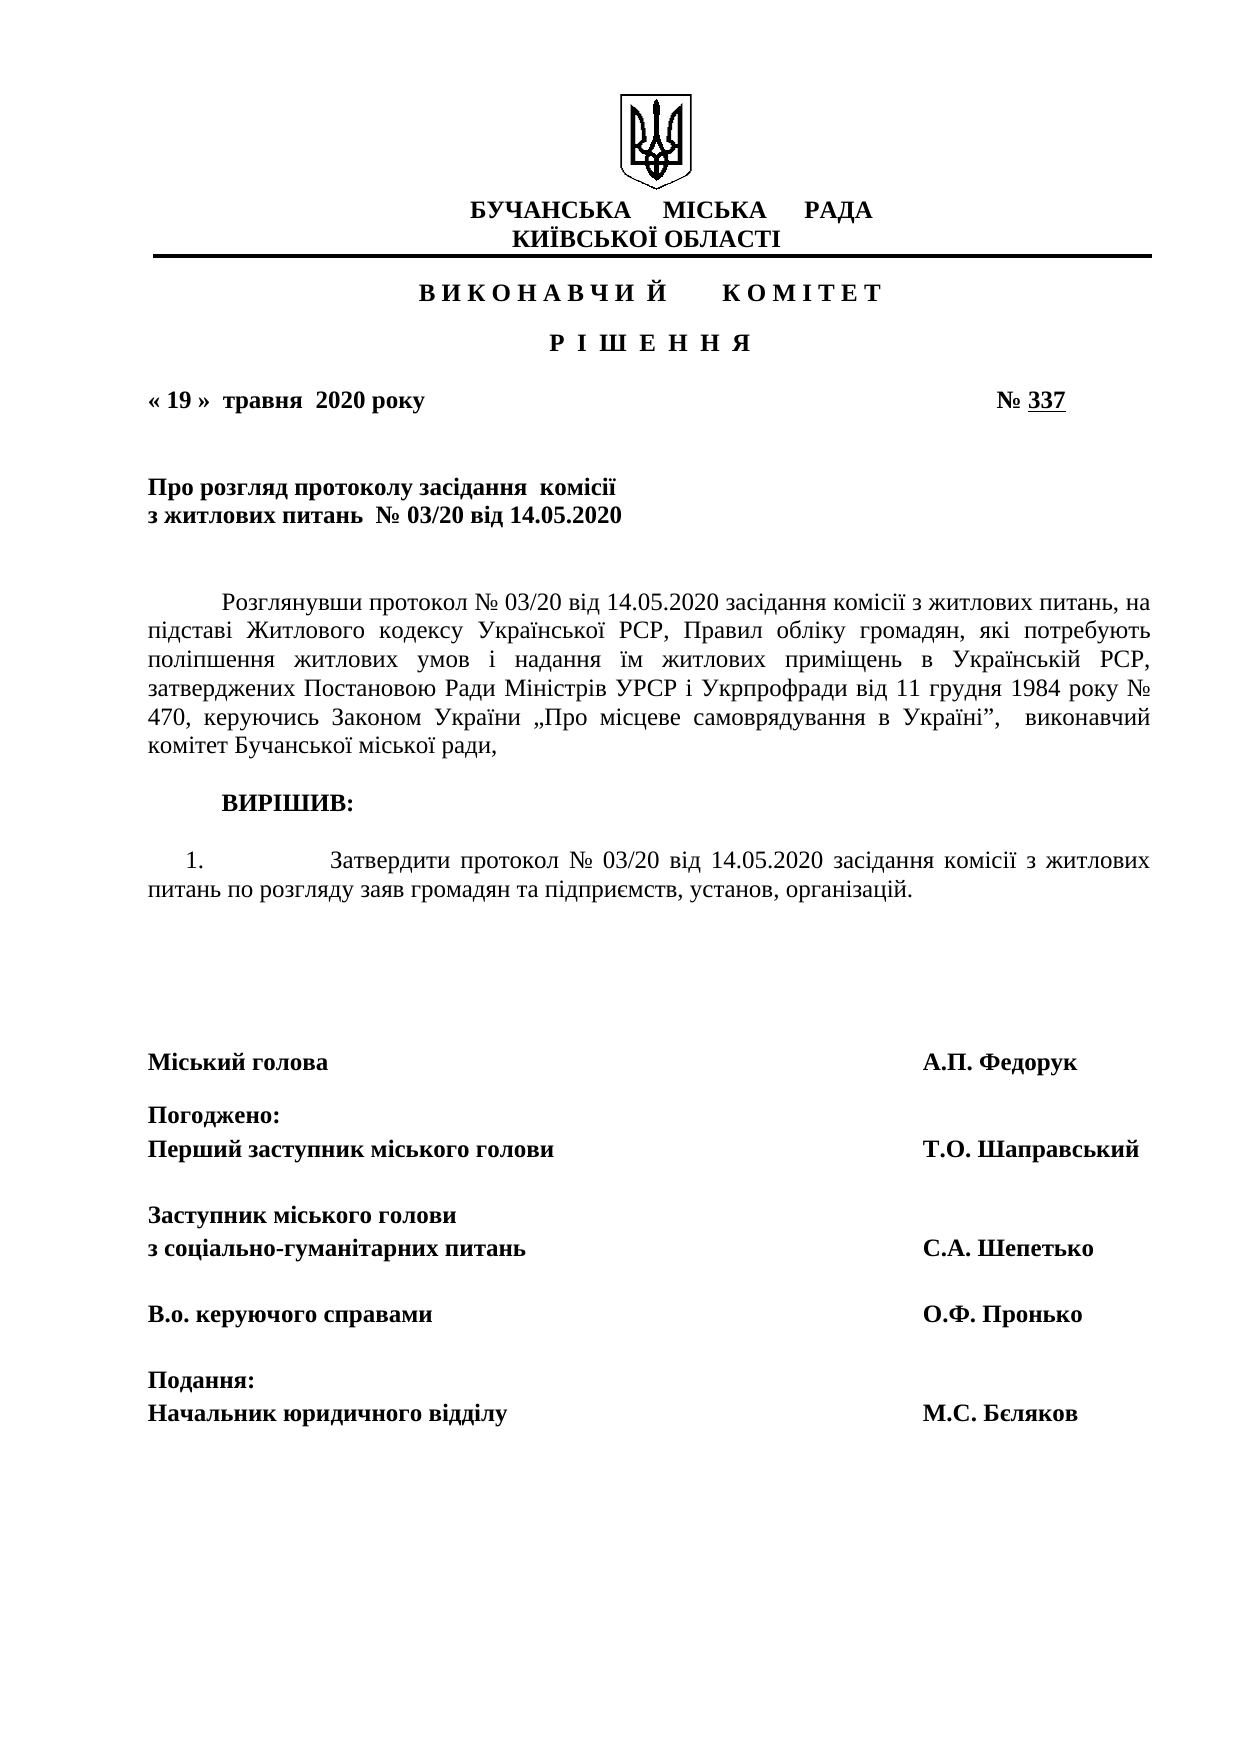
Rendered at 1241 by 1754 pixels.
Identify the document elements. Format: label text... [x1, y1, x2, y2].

text Начальник юридичного відділу М.С. Бєляков [148, 1398, 1152, 1427]
text Розглянувши протокол № 03/20 від 14.05.2020 засідання комісії з житлових питань, на підставі Житлового кодексу Української РСР, Правил обліку громадян, які потребують поліпшення житлових умов і надання їм житлових приміщень в Українській РСР, затверджених Постановою Ради Міністрів УРСР і Укрпрофради від 11 грудня 1984 року № 470, керуючись Законом України „Про місцеве самоврядування в Україні”, виконавчий комітет Бучанської міської ради, [148, 587, 1152, 759]
text Погоджено: [148, 1101, 1152, 1129]
text Заступник міського голови [148, 1200, 1152, 1228]
list Затвердити протокол № 03/20 від 14.05.2020 засідання комісії з житлових питань по розгляду заяв громадян та підприємств, установ, організацій. [148, 846, 1152, 903]
subtitle В И К О Н А В Ч И Й К О М І Т Е Т [148, 278, 1152, 307]
text В.о. керуючого справами О.Ф. Пронько [148, 1299, 1152, 1327]
subtitle Р І Ш Е Н Н Я [148, 328, 1152, 357]
subtitle КИЇВСЬКОЇ ОБЛАСТІ ПРОЕКТ [153, 224, 1152, 254]
text БУЧАНСЬКА МІСЬКА РАДА ПРОЕКТ [153, 195, 1152, 224]
text « 19 » травня 2020 року № 337 [148, 386, 1152, 414]
text Про розгляд протоколу засідання комісії [148, 472, 1152, 501]
text ВИРІШИВ: [148, 788, 1152, 817]
text Міський голова А.П. Федорук [148, 1047, 1152, 1076]
text Подання: [148, 1365, 1152, 1393]
text з житлових питань № 03/20 від 14.05.2020 [148, 501, 1152, 529]
text з соціально-гуманітарних питань С.А. Шепетько [148, 1233, 1152, 1261]
text Перший заступник міського голови Т.О. Шаправський [148, 1134, 1152, 1162]
